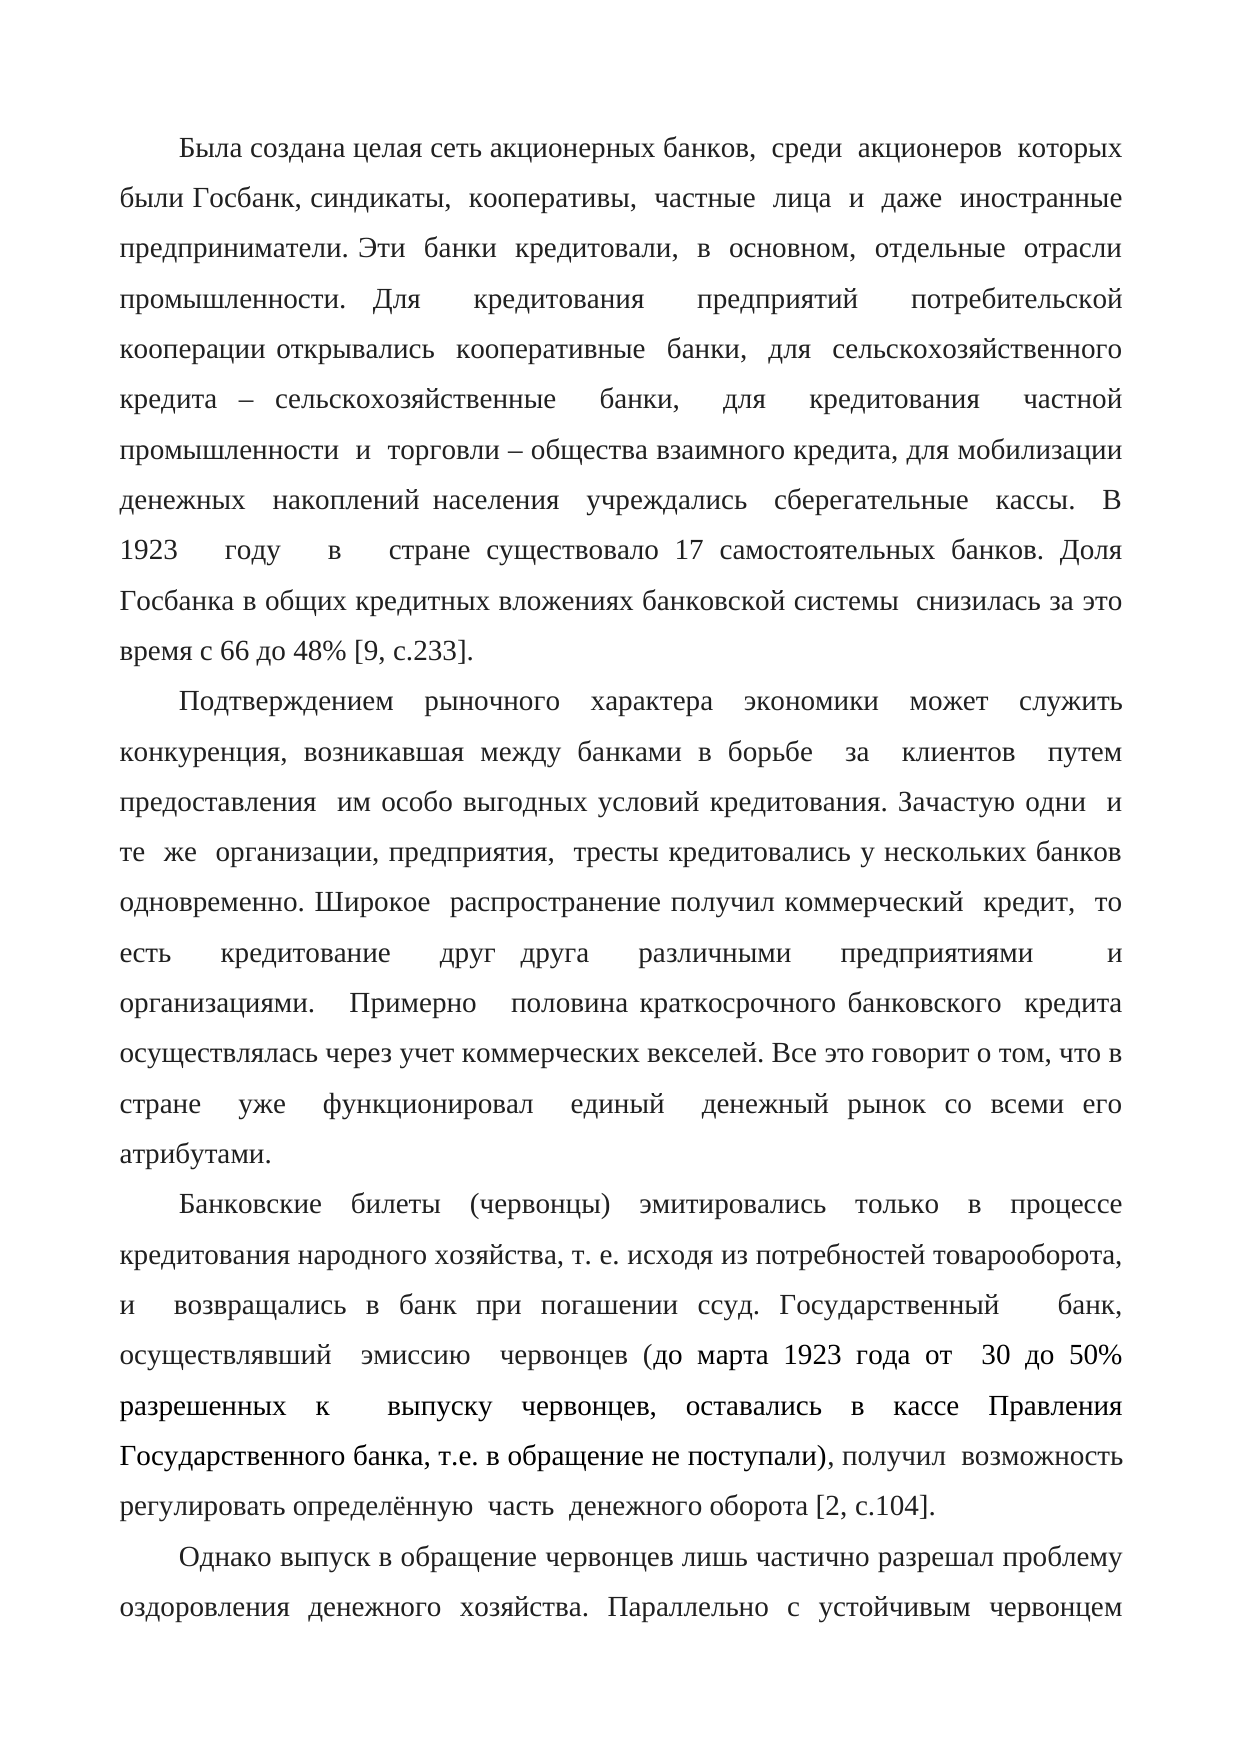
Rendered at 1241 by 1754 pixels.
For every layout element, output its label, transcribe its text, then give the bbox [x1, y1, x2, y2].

text Подтверждением рыночного характера экономики может служить конкуренция, возникавшая между банками в борьбе за клиентов путем предоставления им особо выгодных условий кредитования. Зачастую одни и те же организации, предприятия, тресты кредитовались у нескольких банков одновременно. Широкое распространение получил коммерческий кредит, то есть кредитование друг друга различными предприятиями и организациями. Примерно половина краткосрочного банковского кредита осуществлялась через учет коммерческих векселей. Все это говорит о том, что в стране уже функционировал единый денежный рынок со всеми его атрибутами. [119, 683, 1123, 1170]
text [119, 1539, 1123, 1622]
text Банковские билеты (червонцы) эмитировались только в процессе кредитования народного хозяйства, т. е. исходя из потребностей товарооборота, и возвращались в банк при погашении ссуд. Государственный банк, осуществлявший эмиссию червонцев (до марта 1923 года от 30 до 50% разрешенных к выпуску червонцев, оставались в кассе Правления Государственного банка, т.е. в обращение не поступали), получил возможность регулировать определённую часть денежного оборота [2, c.104]. [119, 1186, 1123, 1522]
text Была создана целая сеть акционерных банков, среди акционеров которых были Госбанк, синдикаты, кооперативы, частные лица и даже иностранные предприниматели. Эти банки кредитовали, в основном, отдельные отрасли промышленности. Для кредитования предприятий потребительской кооперации открывались кооперативные банки, для сельскохозяйственного кредита – сельскохозяйственные банки, для кредитования частной промышленности и торговли – общества взаимного кредита, для мобилизации денежных накоплений населения учреждались сберегательные кассы. В 1923 году в стране существовало 17 самостоятельных банков. Доля Госбанка в общих кредитных вложениях банковской системы снизилась за это время с 66 до 48% [9, с.233]. [119, 130, 1123, 667]
